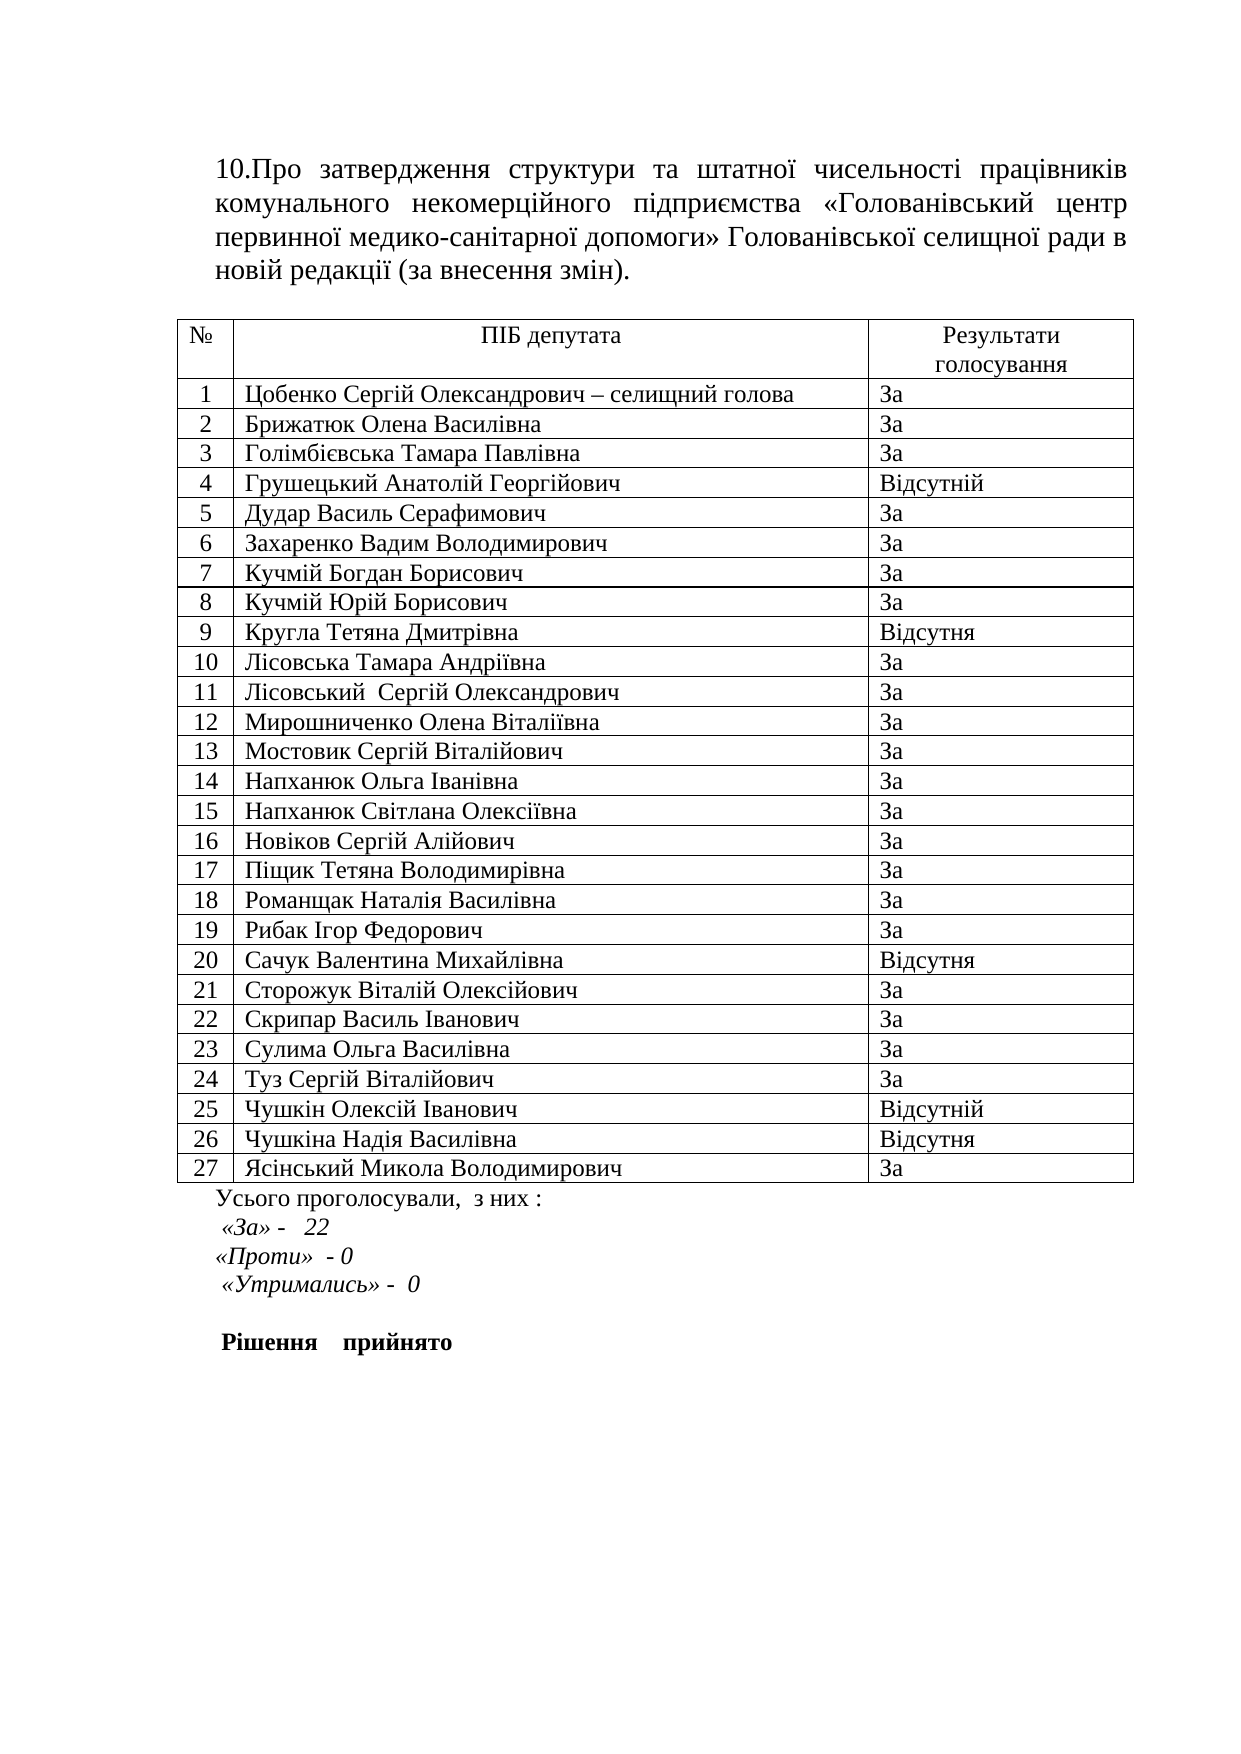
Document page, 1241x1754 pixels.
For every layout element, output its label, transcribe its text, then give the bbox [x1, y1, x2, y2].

table_cell Напханюк Ольга Іванівна [234, 766, 868, 795]
table_header Результати голосування [869, 320, 1133, 378]
table_cell 4 [178, 468, 233, 497]
table_cell Туз Сергій Віталійович [234, 1064, 868, 1093]
table_cell За [869, 379, 1133, 408]
table_cell 12 [178, 707, 233, 735]
table_cell За [869, 975, 1133, 1003]
table_cell Кучмій Юрій Борисович [234, 588, 868, 616]
table_cell За [869, 558, 1133, 586]
table_cell 6 [178, 528, 233, 557]
table_cell Брижатюк Олена Василівна [234, 409, 868, 437]
table_cell 25 [178, 1094, 233, 1123]
table_cell 2 [178, 409, 233, 437]
table_cell 10 [178, 647, 233, 676]
list «Утримались» - 0 [215, 1269, 1152, 1298]
table_cell 21 [178, 975, 233, 1003]
table_cell Лісовський Сергій Олександрович [234, 677, 868, 706]
table_cell Дудар Василь Серафимович [234, 498, 868, 527]
table_cell За [869, 766, 1133, 795]
table_cell Відсутній [869, 468, 1133, 497]
table_cell Чушкіна Надія Василівна [234, 1124, 868, 1152]
table_cell За [869, 915, 1133, 944]
table_cell Кругла Тетяна Дмитрівна [234, 617, 868, 646]
table_cell Грушецький Анатолій Георгійович [234, 468, 868, 497]
table_cell За [869, 1034, 1133, 1063]
table_cell Відсутній [869, 1094, 1133, 1123]
table_cell Кучмій Богдан Борисович [234, 558, 868, 586]
table_cell За [869, 707, 1133, 735]
table_cell 18 [178, 885, 233, 914]
table_cell Цобенко Сергій Олександрович – селищний голова [234, 379, 868, 408]
table_cell 8 [178, 588, 233, 616]
table_cell 7 [178, 558, 233, 586]
table_cell За [869, 736, 1133, 765]
table_cell 3 [178, 439, 233, 467]
table_cell За [869, 1154, 1133, 1182]
table_cell За [869, 1064, 1133, 1093]
list Рішення прийнято [215, 1327, 1152, 1356]
table_cell За [869, 1005, 1133, 1033]
table_cell Скрипар Василь Іванович [234, 1005, 868, 1033]
table_cell 16 [178, 826, 233, 854]
table_cell Відсутня [869, 1124, 1133, 1152]
table_cell 26 [178, 1124, 233, 1152]
table_cell За [869, 439, 1133, 467]
table_cell За [869, 409, 1133, 437]
table_cell 1 [178, 379, 233, 408]
table_cell 19 [178, 915, 233, 944]
table_cell 20 [178, 945, 233, 974]
table_cell За [869, 588, 1133, 616]
table_cell Ясінський Микола Володимирович [234, 1154, 868, 1182]
list «Проти» - 0 [215, 1241, 1152, 1269]
table_cell За [869, 647, 1133, 676]
table_cell 5 [178, 498, 233, 527]
table_cell Сторожук Віталій Олексійович [234, 975, 868, 1003]
table_cell Захаренко Вадим Володимирович [234, 528, 868, 557]
table_cell Новіков Сергій Алійович [234, 826, 868, 854]
table_cell За [869, 885, 1133, 914]
table_cell За [869, 677, 1133, 706]
table_cell Відсутня [869, 945, 1133, 974]
table_cell Лісовська Тамара Андріївна [234, 647, 868, 676]
table_cell За [869, 528, 1133, 557]
table_header ПІБ депутата [234, 320, 868, 378]
table_cell Піщик Тетяна Володимирівна [234, 856, 868, 884]
table_cell 24 [178, 1064, 233, 1093]
table_cell Мостовик Сергій Віталійович [234, 736, 868, 765]
table_cell 11 [178, 677, 233, 706]
table_cell Відсутня [869, 617, 1133, 646]
table_cell За [869, 796, 1133, 825]
table_cell Сулима Ольга Василівна [234, 1034, 868, 1063]
table_cell За [869, 826, 1133, 854]
table_cell 27 [178, 1154, 233, 1182]
table_cell 14 [178, 766, 233, 795]
table_cell Романщак Наталія Василівна [234, 885, 868, 914]
table_cell Сачук Валентина Михайлівна [234, 945, 868, 974]
table_cell Голімбієвська Тамара Павлівна [234, 439, 868, 467]
text 10.Про затвердження структури та штатної чисельності працівників комунального некомерційного підприємства «Голованівський центр первинної медико-санітарної допомоги» Голованівської селищної ради в новій редакції (за внесення змін). [215, 152, 1128, 286]
table_cell 17 [178, 856, 233, 884]
table_cell 15 [178, 796, 233, 825]
table_cell 9 [178, 617, 233, 646]
table_cell 22 [178, 1005, 233, 1033]
table_cell Чушкін Олексій Іванович [234, 1094, 868, 1123]
table_cell Напханюк Світлана Олексіївна [234, 796, 868, 825]
list Усього проголосували, з них : [215, 1183, 1152, 1212]
table_cell 13 [178, 736, 233, 765]
table_cell За [869, 856, 1133, 884]
table_cell Мирошниченко Олена Віталіївна [234, 707, 868, 735]
table_cell Рибак Ігор Федорович [234, 915, 868, 944]
table_cell 23 [178, 1034, 233, 1063]
table_header № [178, 320, 233, 378]
table_cell За [869, 498, 1133, 527]
list «За» - 22 [215, 1212, 1152, 1241]
